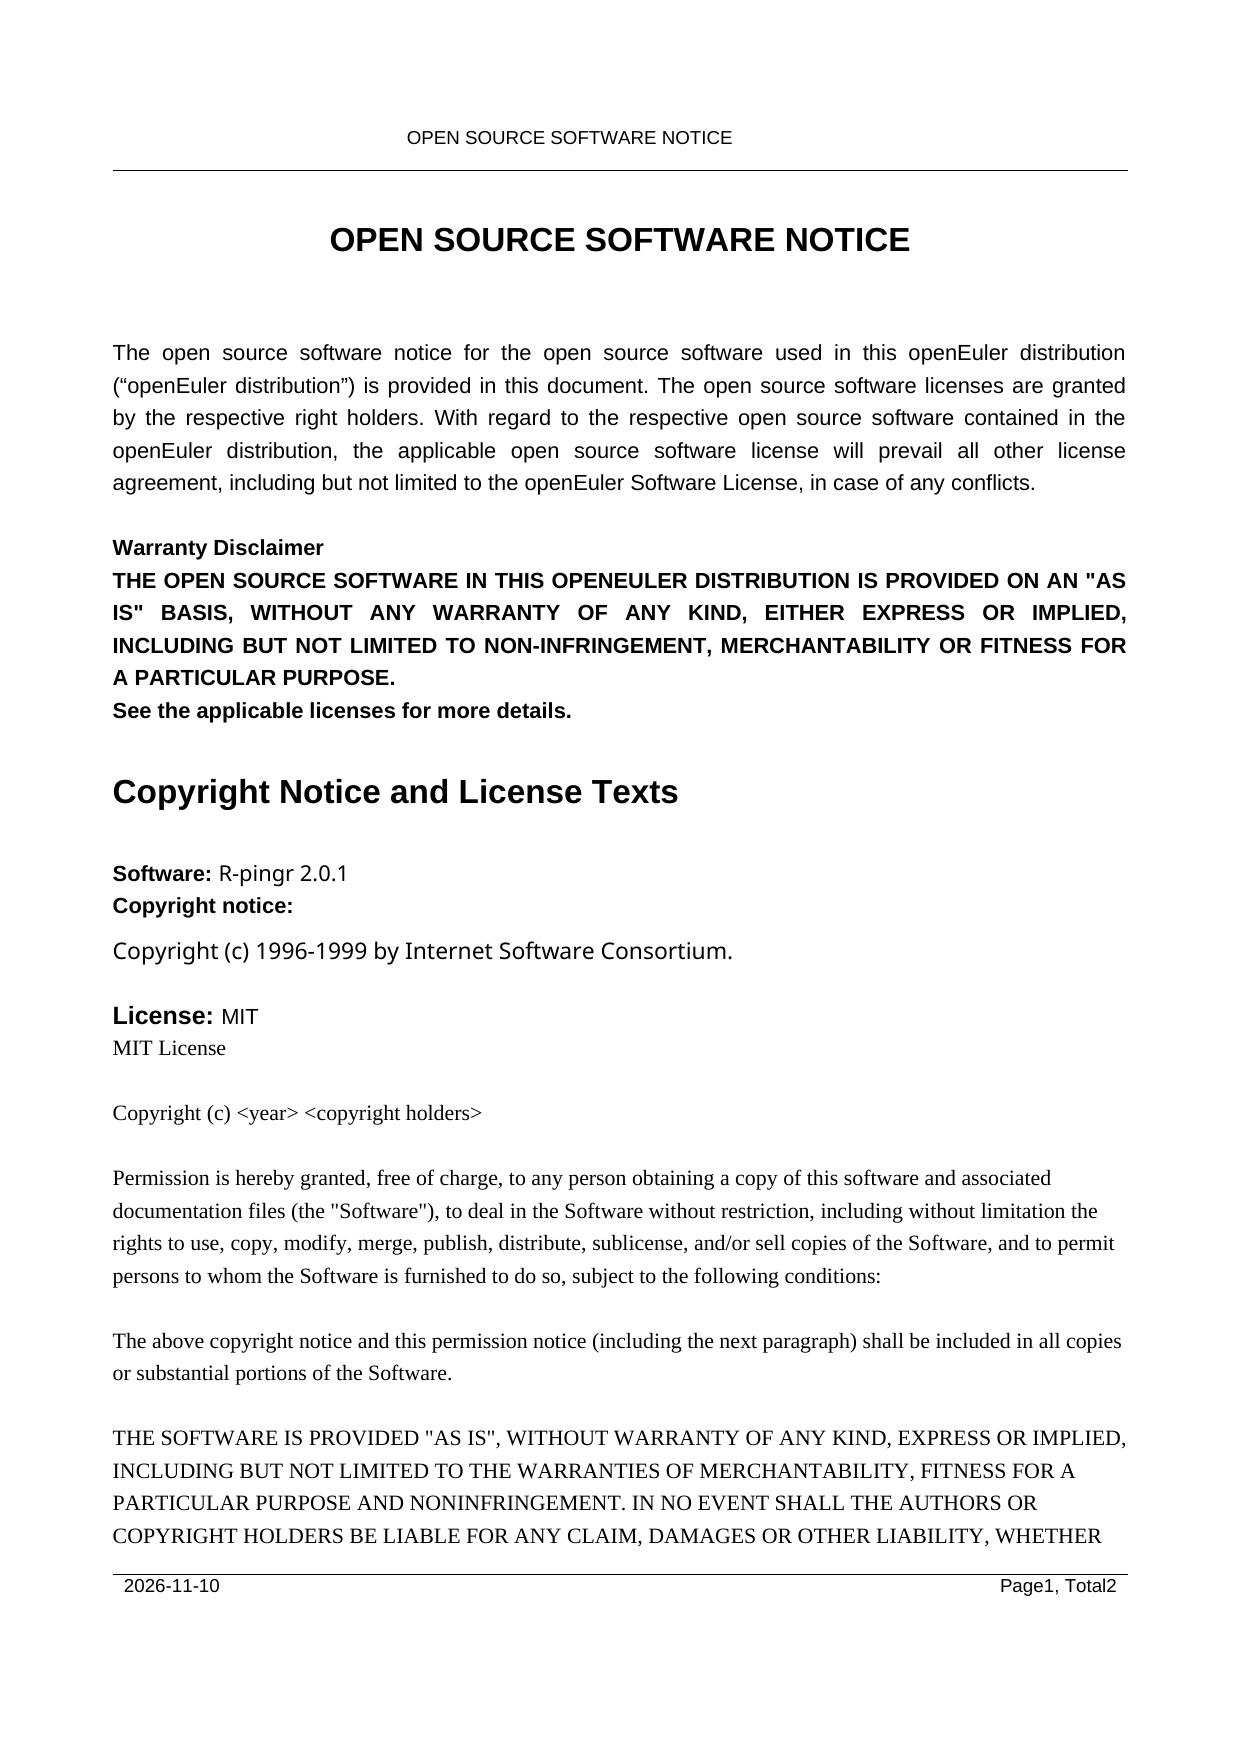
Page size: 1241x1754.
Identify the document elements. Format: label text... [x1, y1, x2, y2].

text The open source software notice for the open source software used in this openEuler distribution (“openEuler distribution”) is provided in this document. The open source software licenses are granted by the respective right holders. With regard to the respective open source software contained in the openEuler distribution, the applicable open source software license will prevail all other license agreement, including but not limited to the openEuler Software License, in case of any conflicts. [112, 336, 1128, 499]
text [112, 1031, 1128, 1551]
text Copyright Notice and License Texts [112, 759, 1128, 824]
text Copyright (c) 1996-1999 by Internet Software Consortium. [112, 934, 1128, 999]
title Software: R-pingr 2.0.1 [112, 856, 1128, 889]
text Warranty Disclaimer [112, 531, 1128, 564]
text Copyright notice: [112, 889, 1128, 921]
text THE OPEN SOURCE SOFTWARE IN THIS OPENEULER DISTRIBUTION IS PROVIDED ON AN "AS IS" BASIS, WITHOUT ANY WARRANTY OF ANY KIND, EITHER EXPRESS OR IMPLIED, INCLUDING BUT NOT LIMITED TO NON-INFRINGEMENT, MERCHANTABILITY OR FITNESS FOR A PARTICULAR PURPOSE. See the applicable licenses for more details. [112, 564, 1128, 726]
text OPEN SOURCE SOFTWARE NOTICE [112, 206, 1128, 271]
text License: MIT [112, 999, 1128, 1031]
